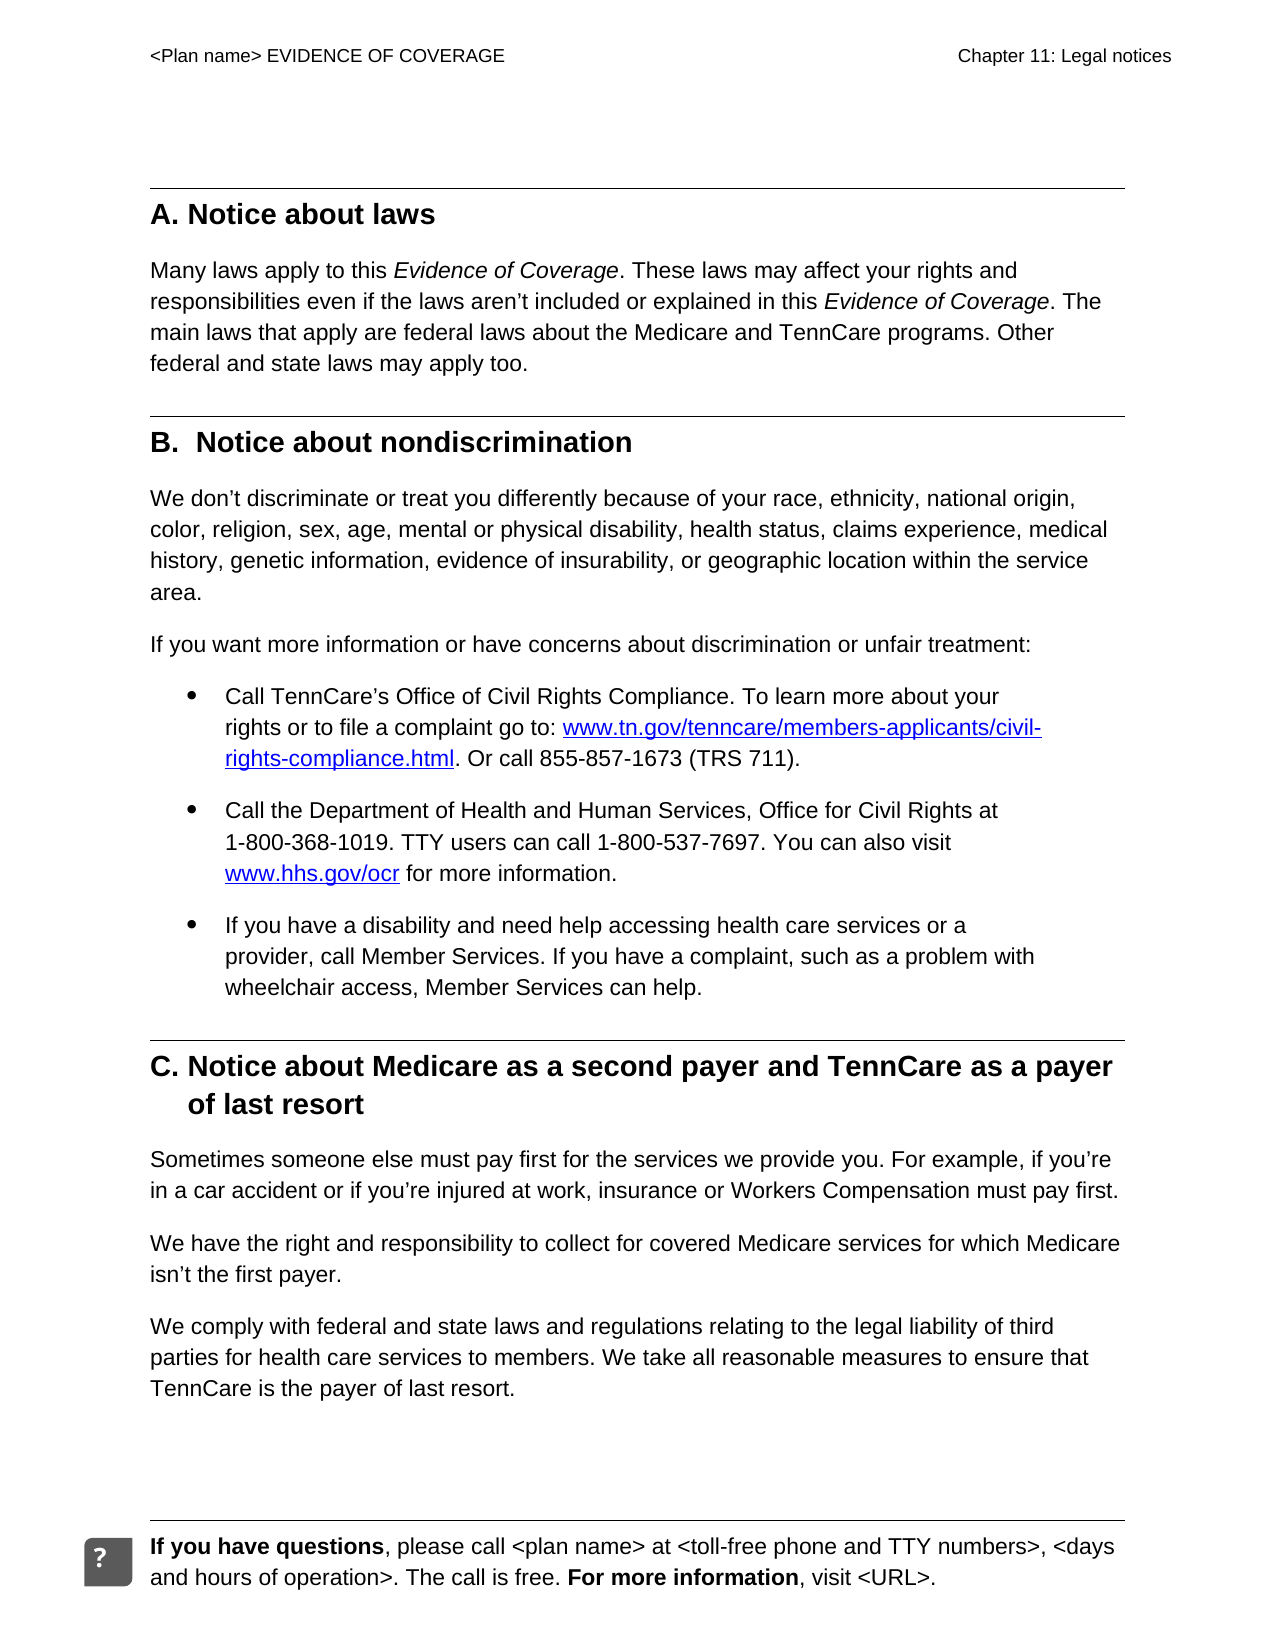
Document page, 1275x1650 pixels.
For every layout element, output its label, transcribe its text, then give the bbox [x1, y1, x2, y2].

subtitle Notice about Medicare as a second payer and TennCare as a payer of last resort [150, 1041, 1125, 1122]
text We comply with federal and state laws and regulations relating to the legal liability of third parties for health care services to members. We take all reasonable measures to ensure that TennCare is the payer of last resort. [150, 1309, 1125, 1403]
text Many laws apply to this Evidence of Coverage. These laws may affect your rights and responsibilities even if the laws aren’t included or explained in this Evidence of Coverage. The main laws that apply are federal laws about the Medicare and TennCare programs. Other federal and state laws may apply too. [150, 253, 1125, 378]
text Sometimes someone else must pay first for the services we provide you. For example, if you’re in a car accident or if you’re injured at work, insurance or Workers Compensation must pay first. [150, 1143, 1125, 1205]
subtitle Notice about nondiscrimination [150, 417, 1125, 460]
list Call the Department of Health and Human Services, Office for Civil Rights at 1-800-368-1019. TTY users can call 1-800-537-7697. You can also visit www.hhs.gov/ocr for more information. [187, 794, 1050, 887]
list Call TennCare’s Office of Civil Rights Compliance. To learn more about your rights or to file a complaint go to: www.tn.gov/tenncare/members-applicants/civil-rights-compliance.html. Or call 855-857-1673 (TRS 711). [187, 679, 1050, 773]
text We have the right and responsibility to collect for covered Medicare services for which Medicare isn’t the first payer. [150, 1226, 1125, 1288]
subtitle Notice about laws [150, 189, 1125, 232]
list If you have a disability and need help accessing health care services or a provider, call Member Services. If you have a complaint, such as a problem with wheelchair access, Member Services can help. [187, 908, 1050, 1002]
text If you want more information or have concerns about discrimination or unfair treatment: [150, 627, 1125, 658]
text We don’t discriminate or treat you differently because of your race, ethnicity, national origin, color, religion, sex, age, mental or physical disability, health status, claims experience, medical history, genetic information, evidence of insurability, or geographic location within the service area. [150, 481, 1125, 606]
